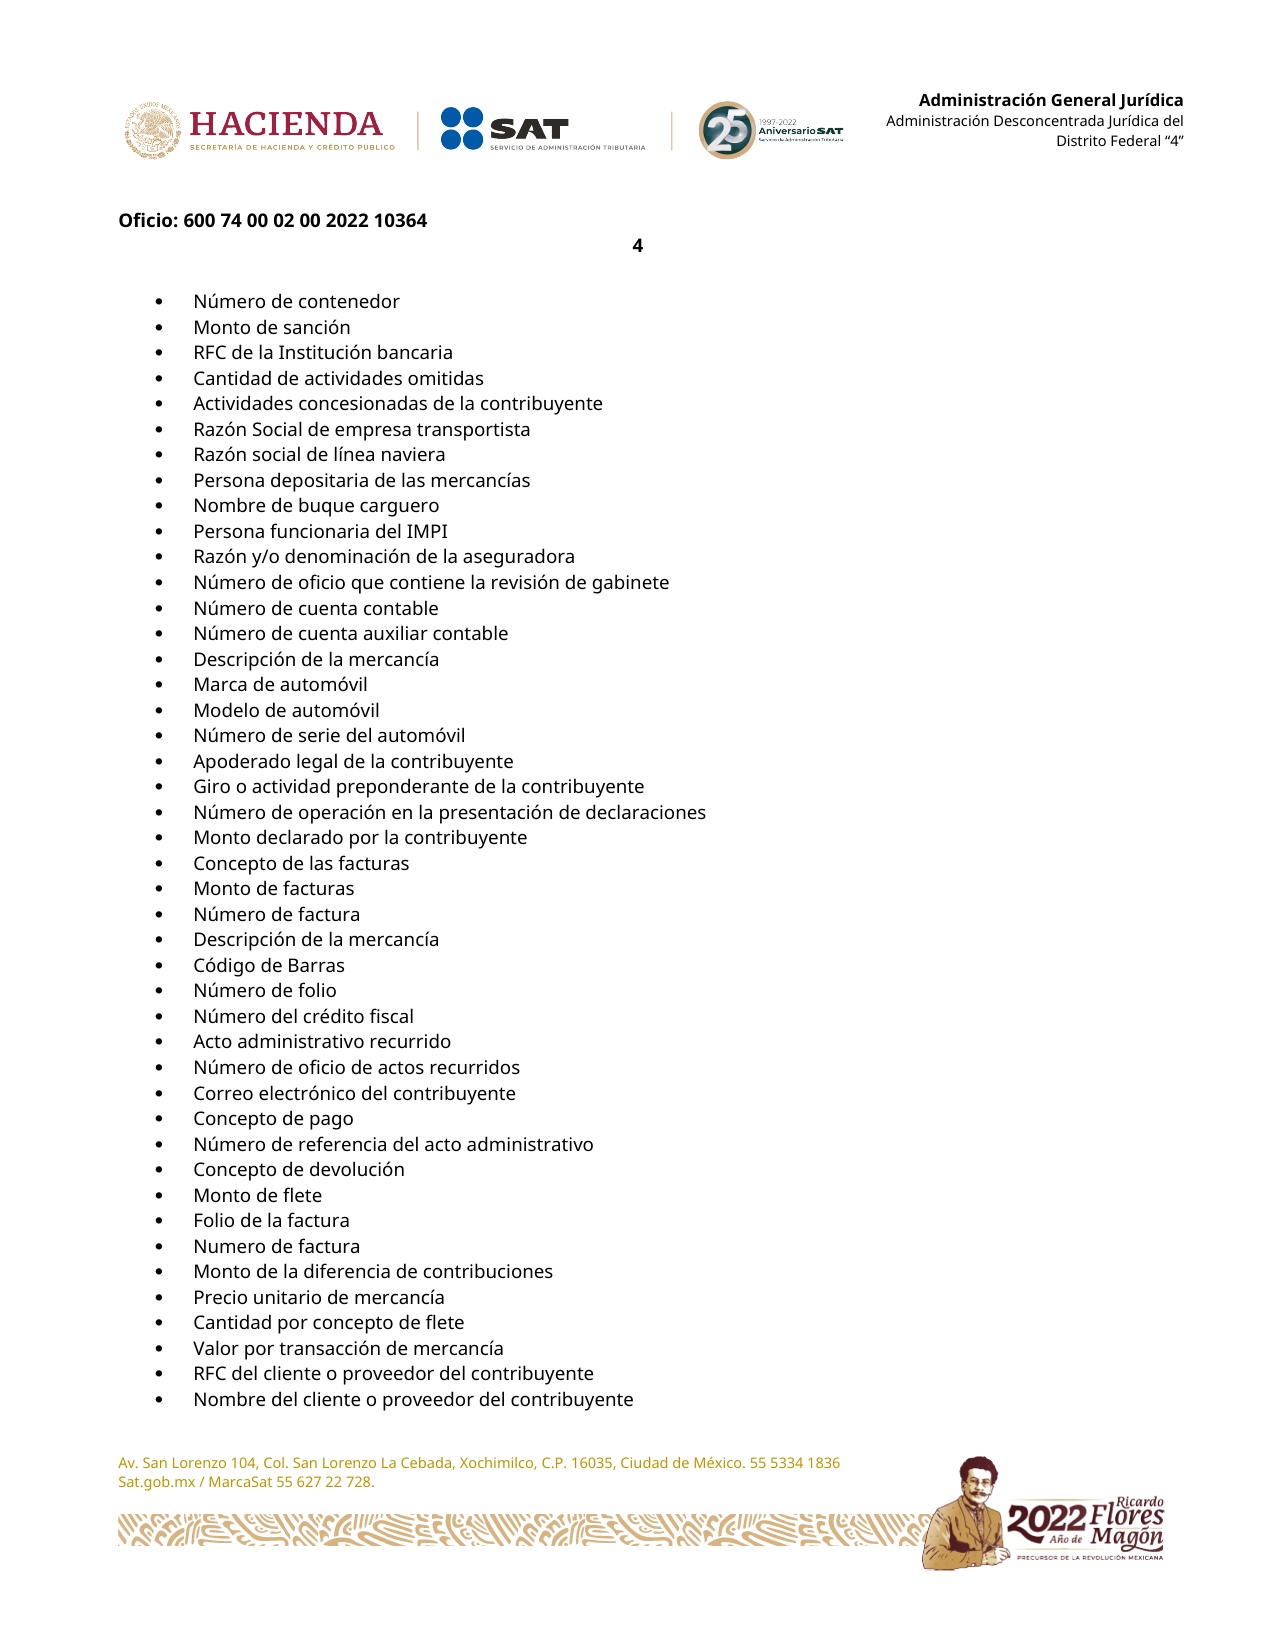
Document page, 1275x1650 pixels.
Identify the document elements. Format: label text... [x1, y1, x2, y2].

list Número de oficio de actos recurridos [156, 1054, 1157, 1080]
list Folio de la factura [156, 1207, 1157, 1233]
picture [118, 1452, 1169, 1572]
list Giro o actividad preponderante de la contribuyente [156, 773, 1157, 799]
list Razón y/o denominación de la aseguradora [156, 544, 1157, 569]
list Nombre de buque carguero [156, 493, 1157, 518]
list Precio unitario de mercancía [156, 1284, 1157, 1309]
list Monto de la diferencia de contribuciones [156, 1258, 1157, 1284]
list Marca de automóvil [156, 671, 1157, 697]
list Persona funcionaria del IMPI [156, 518, 1157, 544]
list Numero de factura [156, 1233, 1157, 1258]
list Modelo de automóvil [156, 697, 1157, 722]
list Monto de facturas [156, 876, 1157, 901]
list Número de cuenta auxiliar contable [156, 620, 1157, 646]
list Acto administrativo recurrido [156, 1029, 1157, 1054]
list Monto de flete [156, 1182, 1157, 1207]
list Concepto de las facturas [156, 850, 1157, 876]
list Concepto de pago [156, 1105, 1157, 1131]
list Número de referencia del acto administrativo [156, 1131, 1157, 1156]
list Número de cuenta contable [156, 595, 1157, 620]
list Nombre del cliente o proveedor del contribuyente [156, 1386, 1157, 1412]
list Número de serie del automóvil [156, 722, 1157, 748]
list Correo electrónico del contribuyente [156, 1080, 1157, 1105]
list Número del crédito fiscal [156, 1003, 1157, 1029]
list Razón social de línea naviera [156, 442, 1157, 467]
list Persona depositaria de las mercancías [156, 467, 1157, 493]
list Actividades concesionadas de la contribuyente [156, 391, 1157, 416]
list RFC del cliente o proveedor del contribuyente [156, 1361, 1157, 1386]
list Cantidad de actividades omitidas [156, 365, 1157, 391]
list Número de operación en la presentación de declaraciones [156, 799, 1157, 824]
list Apoderado legal de la contribuyente [156, 748, 1157, 773]
list Número de folio [156, 978, 1157, 1003]
list Cantidad por concepto de flete [156, 1309, 1157, 1335]
list Descripción de la mercancía [156, 646, 1157, 671]
list Descripción de la mercancía [156, 927, 1157, 952]
list Concepto de devolución [156, 1156, 1157, 1182]
list Número de factura [156, 901, 1157, 927]
list Monto declarado por la contribuyente [156, 824, 1157, 850]
list Código de Barras [156, 952, 1157, 978]
list Razón Social de empresa transportista [156, 416, 1157, 442]
list Número de oficio que contiene la revisión de gabinete [156, 569, 1157, 595]
picture [102, 88, 868, 173]
list Monto de sanción [156, 314, 1157, 340]
list Valor por transacción de mercancía [156, 1335, 1157, 1361]
list Número de contenedor [156, 289, 1157, 314]
list RFC de la Institución bancaria [156, 340, 1157, 365]
